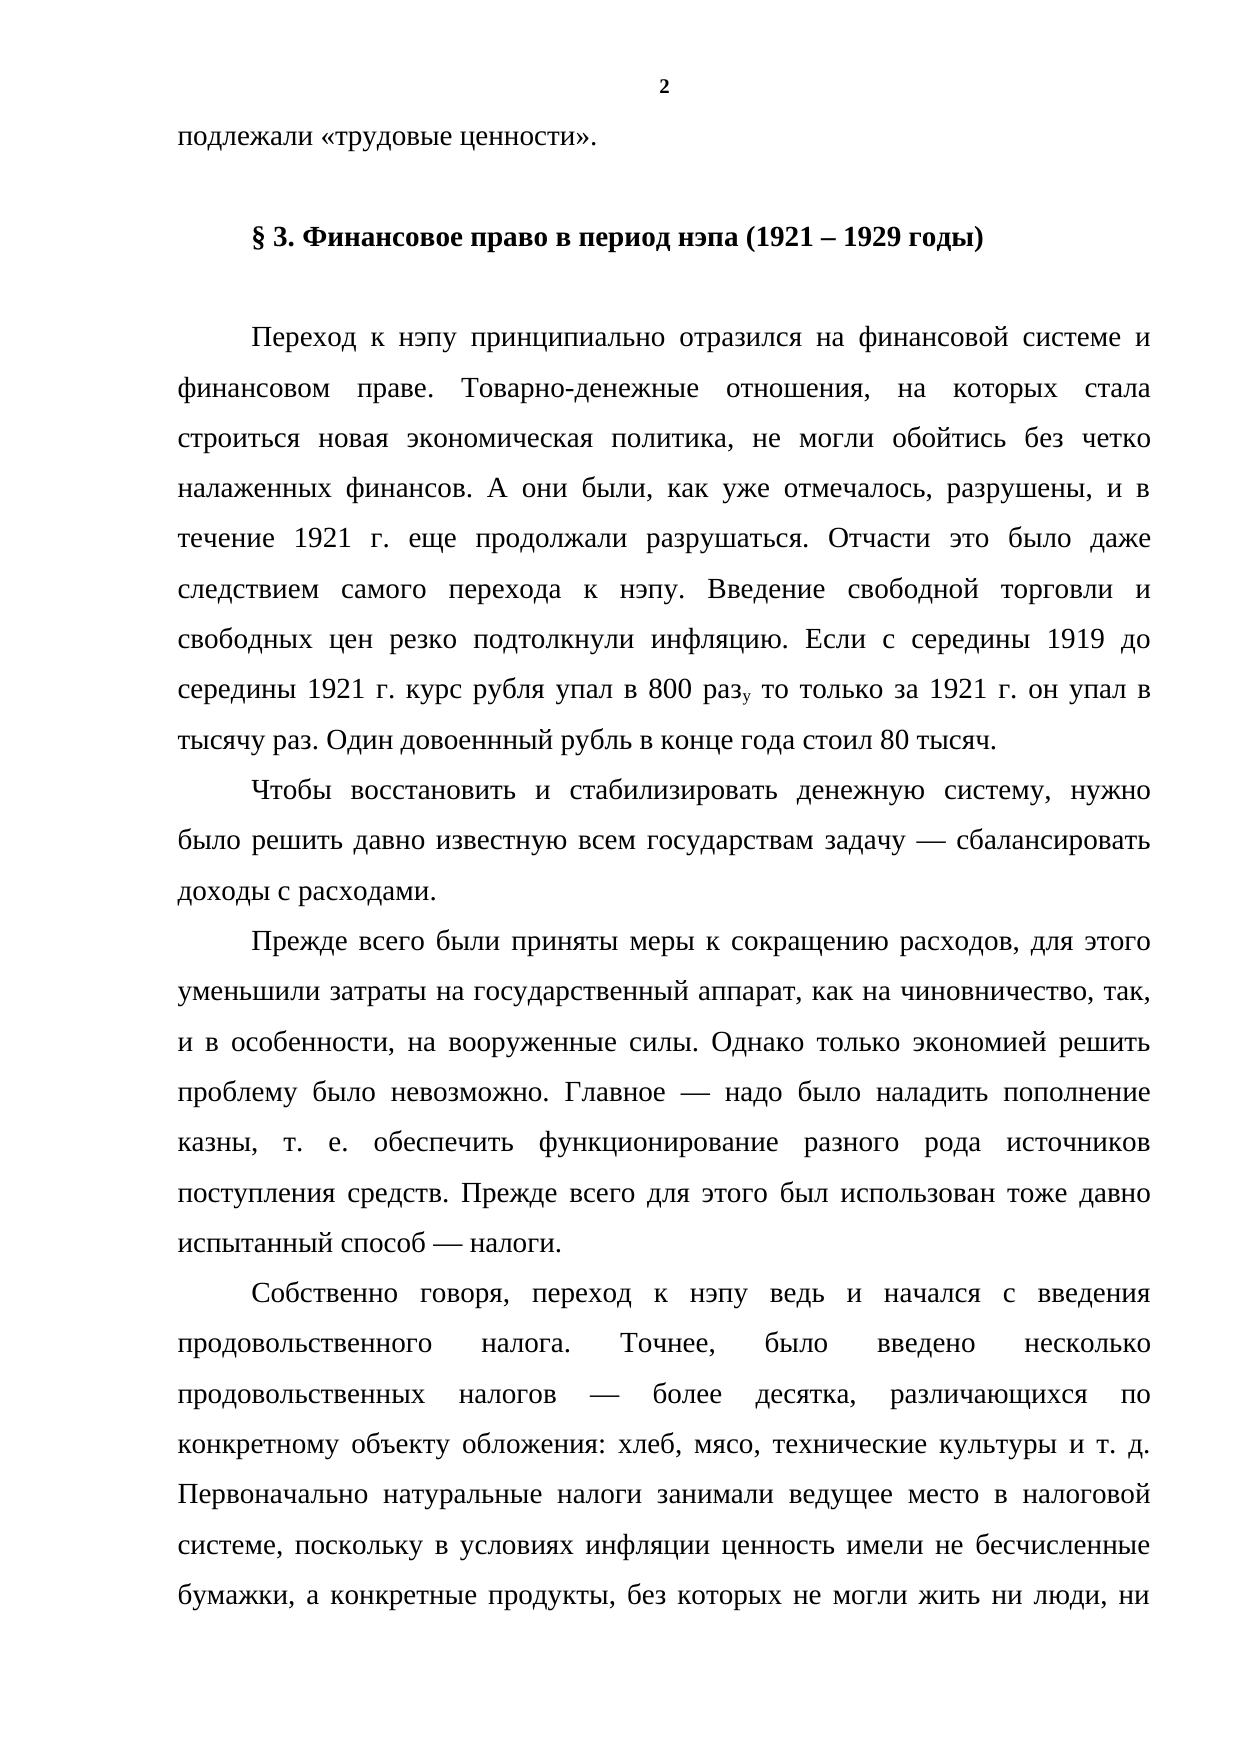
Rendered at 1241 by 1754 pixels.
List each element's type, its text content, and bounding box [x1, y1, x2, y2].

text Прежде всего были приняты меры к сокращению расходов, для этого уменьшили затраты на государственный аппарат, как на чиновничество, так, и в особенности, на вооруженные силы. Однако только экономией решить проблему было невозможно. Главное — надо было наладить пополнение казны, т. е. обеспечить функционирование разного рода источников поступления средств. Прежде всего для этого был использован тоже давно испытанный способ — налоги. [177, 923, 1152, 1258]
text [177, 1275, 1152, 1611]
text § 3. Финансовое право в период нэпа (1921 – 1929 годы) [177, 219, 1152, 252]
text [177, 118, 1152, 152]
text Переход к нэпу принципиально отразился на финансовой системе и финансовом праве. Товарно-денежные отношения, на которых стала строиться новая экономическая политика, не могли обойтись без четко налаженных финансов. А они были, как уже отмечалось, разрушены, и в течение 1921 г. еще продолжали разрушаться. Отчасти это было даже следствием самого перехода к нэпу. Введение свободной торговли и свободных цен резко подтолкнули инфляцию. Если с середины 1919 до середины 1921 г. курс рубля упал в 800 разу то только за 1921 г. он упал в тысячу раз. Один довоеннный рубль в конце года стоил 80 тысяч. [177, 319, 1152, 755]
text Чтобы восстановить и стабилизировать денежную систему, нужно было решить давно известную всем государствам задачу — сбалансировать доходы с расходами. [177, 772, 1152, 906]
